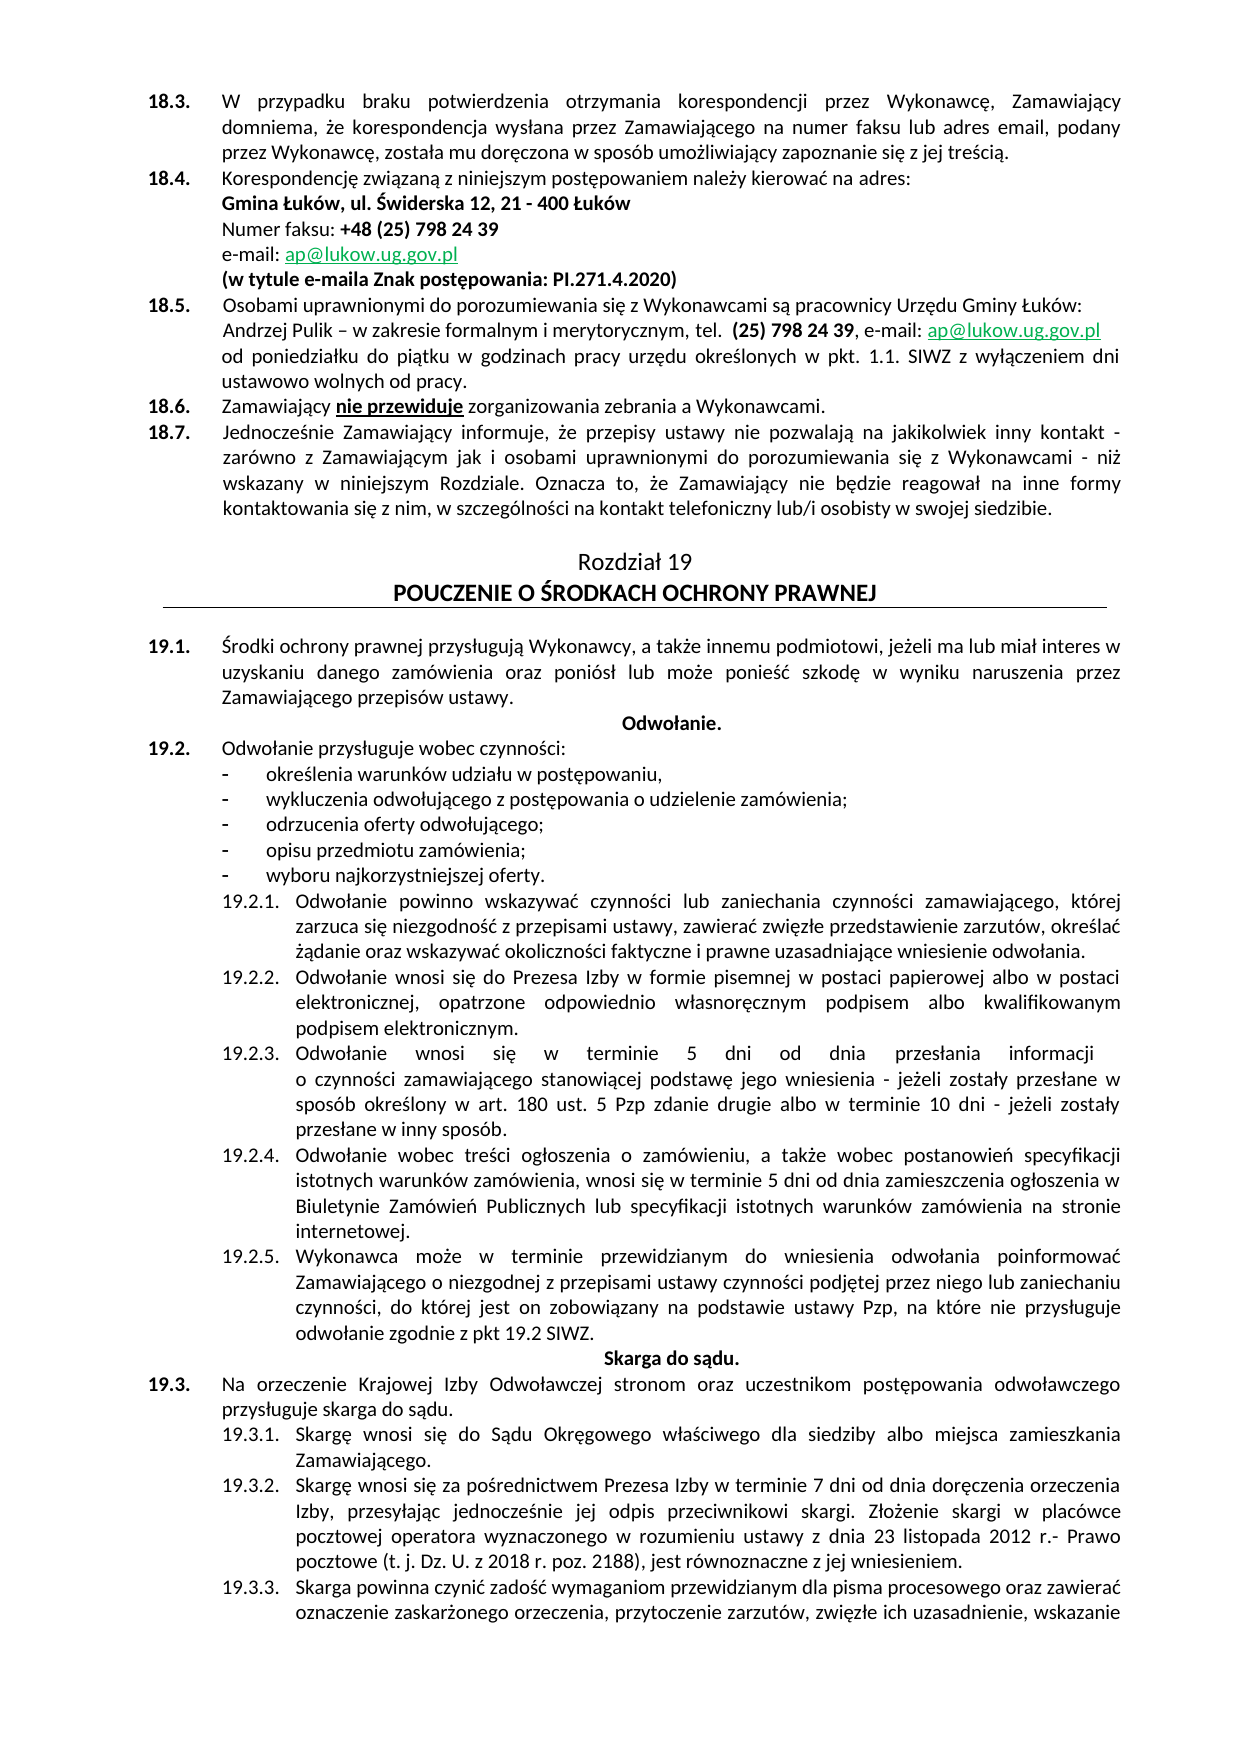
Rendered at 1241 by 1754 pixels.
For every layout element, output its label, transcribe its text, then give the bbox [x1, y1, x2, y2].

list Korespondencję związaną z niniejszym postępowaniem należy kierować na adres: [148, 165, 1122, 190]
list Odwołanie. [222, 710, 1122, 735]
list Andrzej Pulik – w zakresie formalnym i merytorycznym, tel. (25) 798 24 39, e-mail: ap@lukow.ug.gov.pl [223, 317, 1122, 343]
list Skargę wnosi się za pośrednictwem Prezesa Izby w terminie 7 dni od dnia doręczenia orzeczenia Izby, przesyłając jednocześnie jej odpis przeciwnikowi skargi. Złożenie skargi w placówce pocztowej operatora wyznaczonego w rozumieniu ustawy z dnia 23 listopada 2012 r.- Prawo pocztowe (t. j. Dz. U. z 2018 r. poz. 2188), jest równoznaczne z jej wniesieniem. [222, 1472, 1122, 1574]
list Środki ochrony prawnej przysługują Wykonawcy, a także innemu podmiotowi, jeżeli ma lub miał interes w uzyskaniu danego zamówienia oraz poniósł lub może ponieść szkodę w wyniku naruszenia przez Zamawiającego przepisów ustawy. [148, 634, 1122, 710]
list Odwołanie wnosi się do Prezesa Izby w formie pisemnej w postaci papierowej albo w postaci elektronicznej, opatrzone odpowiednio własnoręcznym podpisem albo kwalifikowanym podpisem elektronicznym. [222, 964, 1122, 1040]
text (w tytule e-maila Znak postępowania: PI.271.4.2020) [148, 267, 1122, 292]
text Numer faksu: +48 (25) 798 24 39 [148, 216, 1122, 241]
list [222, 1574, 1122, 1625]
list Jednocześnie Zamawiający informuje, że przepisy ustawy nie pozwalają na jakikolwiek inny kontakt - zarówno z Zamawiającym jak i osobami uprawnionymi do porozumiewania się z Wykonawcami - niż wskazany w niniejszym Rozdziale. Oznacza to, że Zamawiający nie będzie reagował na inne formy kontaktowania się z nim, w szczególności na kontakt telefoniczny lub/i osobisty w swojej siedzibie. [148, 419, 1122, 521]
list Osobami uprawnionymi do porozumiewania się z Wykonawcami są pracownicy Urzędu Gminy Łuków: [148, 292, 1122, 317]
list Na orzeczenie Krajowej Izby Odwoławczej stronom oraz uczestnikom postępowania odwoławczego przysługuje skarga do sądu. [148, 1371, 1122, 1422]
list wykluczenia odwołującego z postępowania o udzielenie zamówienia; [222, 786, 1122, 812]
list Zamawiający nie przewiduje zorganizowania zebrania a Wykonawcami. [148, 394, 1122, 419]
text Gmina Łuków, ul. Świderska 12, 21 - 400 Łuków [148, 190, 1122, 216]
list odrzucenia oferty odwołującego; [222, 812, 1122, 837]
list Odwołanie powinno wskazywać czynności lub zaniechania czynności zamawiającego, której zarzuca się niezgodność z przepisami ustawy, zawierać zwięzłe przedstawienie zarzutów, określać żądanie oraz wskazywać okoliczności faktyczne i prawne uzasadniające wniesienie odwołania. [222, 888, 1122, 964]
text e-mail: ap@lukow.ug.gov.pl [148, 241, 1122, 267]
list Odwołanie wnosi się w terminie 5 dni od dnia przesłania informacji o czynności zamawiającego stanowiącej podstawę jego wniesienia - jeżeli zostały przesłane w sposób określony w art. 180 ust. 5 Pzp zdanie drugie albo w terminie 10 dni - jeżeli zostały przesłane w inny sposób. [222, 1040, 1122, 1142]
list określenia warunków udziału w postępowaniu, [222, 761, 1122, 786]
list wyboru najkorzystniejszej oferty. [222, 862, 1122, 888]
text od poniedziałku do piątku w godzinach pracy urzędu określonych w pkt. 1.1. SIWZ z wyłączeniem dni ustawowo wolnych od pracy. [221, 343, 1122, 394]
list Odwołanie przysługuje wobec czynności: [148, 735, 1122, 761]
list W przypadku braku potwierdzenia otrzymania korespondencji przez Wykonawcę, Zamawiający domniema, że korespondencja wysłana przez Zamawiającego na numer faksu lub adres email, podany przez Wykonawcę, została mu doręczona w sposób umożliwiający zapoznanie się z jej treścią. [148, 89, 1122, 165]
list Odwołanie wobec treści ogłoszenia o zamówieniu, a także wobec postanowień specyfikacji istotnych warunków zamówienia, wnosi się w terminie 5 dni od dnia zamieszczenia ogłoszenia w Biuletynie Zamówień Publicznych lub specyfikacji istotnych warunków zamówienia na stronie internetowej. [222, 1142, 1122, 1244]
list opisu przedmiotu zamówienia; [222, 837, 1122, 862]
list Wykonawca może w terminie przewidzianym do wniesienia odwołania poinformować Zamawiającego o niezgodnej z przepisami ustawy czynności podjętej przez niego lub zaniechaniu czynności, do której jest on zobowiązany na podstawie ustawy Pzp, na które nie przysługuje odwołanie zgodnie z pkt 19.2 SIWZ. [222, 1244, 1122, 1345]
table_header Rozdział 19 POUCZENIE O ŚRODKACH OCHRONY PRAWNEJ [163, 546, 1107, 607]
list Skarga do sądu. [222, 1345, 1122, 1371]
list Skargę wnosi się do Sądu Okręgowego właściwego dla siedziby albo miejsca zamieszkania Zamawiającego. [222, 1422, 1122, 1472]
